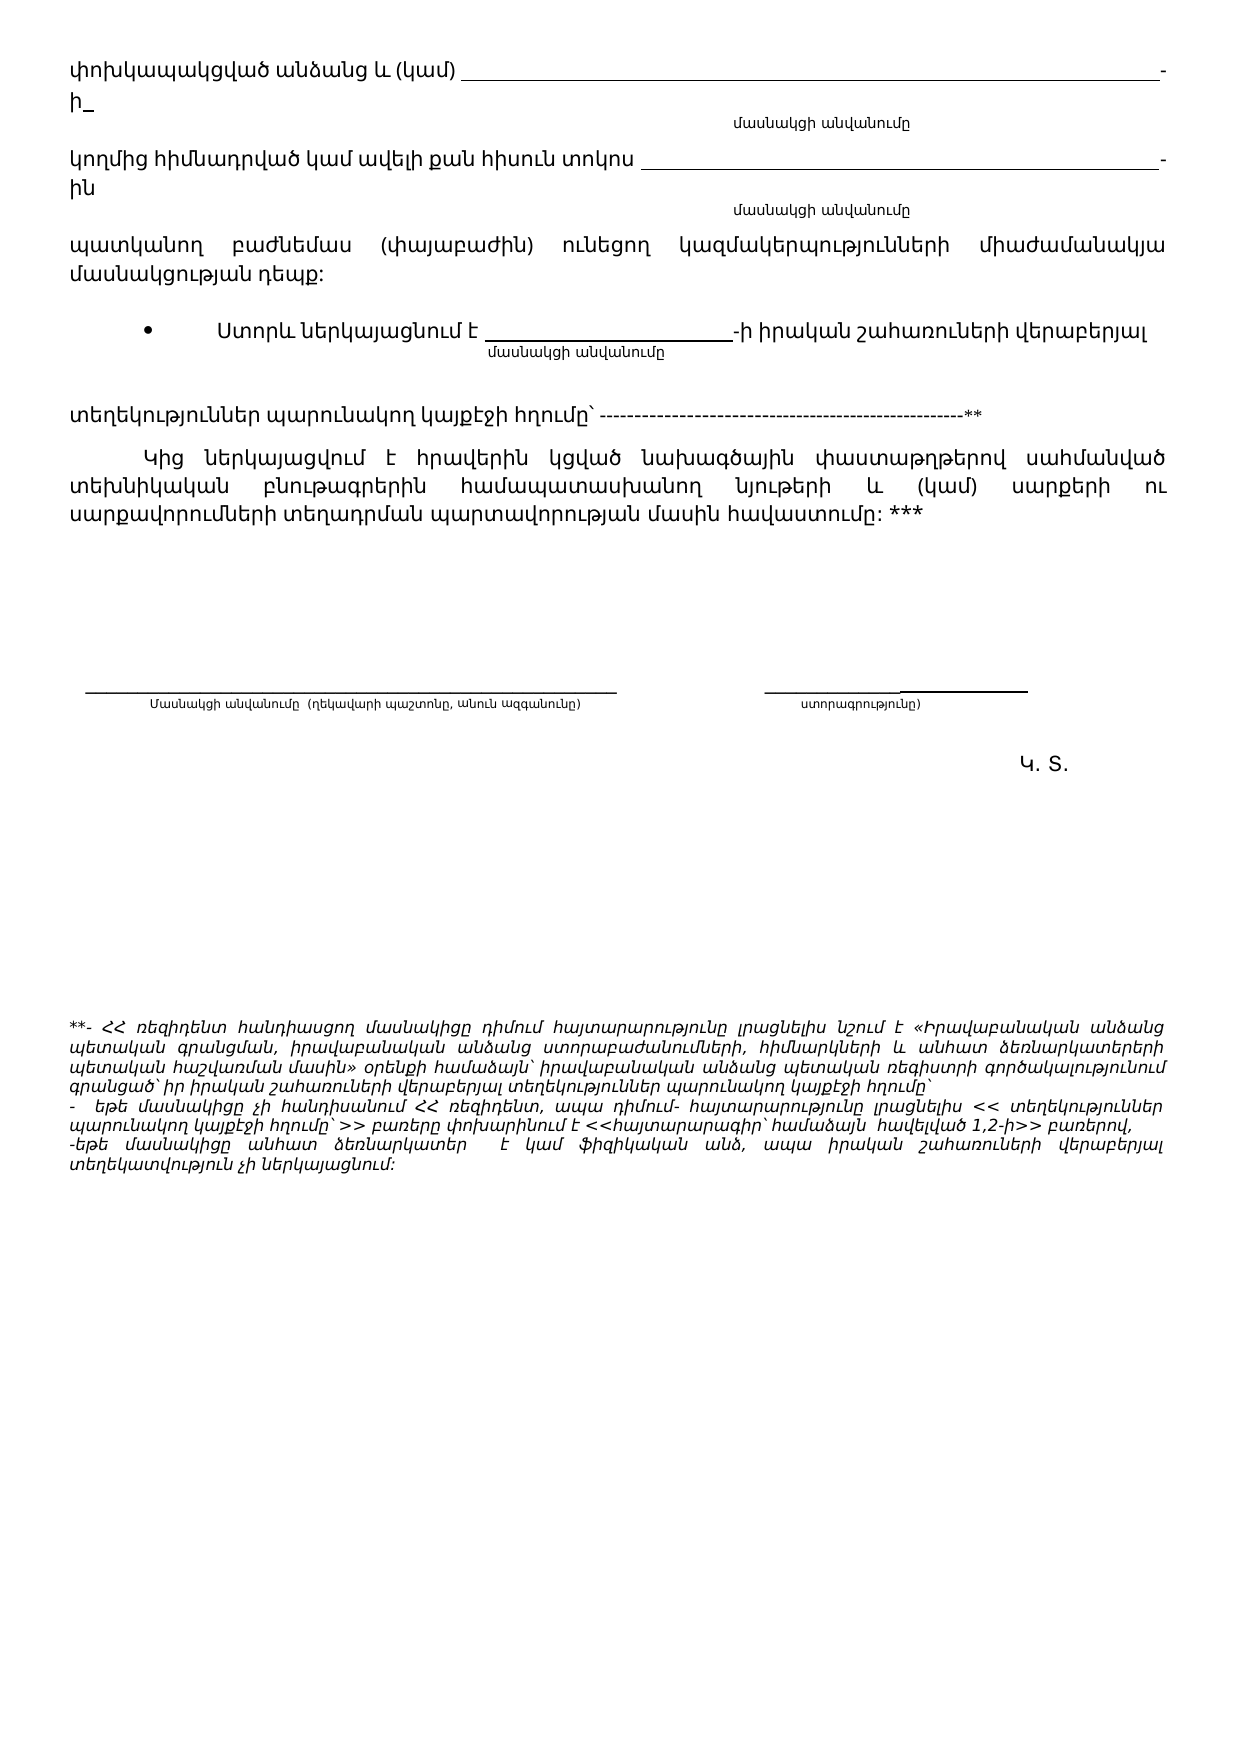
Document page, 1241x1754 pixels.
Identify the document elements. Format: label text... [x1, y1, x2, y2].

text մասնակցի անվանումը [69, 344, 1167, 373]
text մասնակցի անվանումը [69, 115, 1167, 144]
text -եթե մասնակիցը անհատ ձեռնարկատեր է կամ ֆիզիկական անձ, ապա իրական շահառուների վերաբերյալ տեղեկատվություն չի ներկայացնում: [69, 1135, 1167, 1174]
text Կ. Տ. [69, 752, 1167, 776]
list Ստորև ներկայացնում է -ի իրական շահառուների վերաբերյալ [69, 316, 1167, 344]
text ___________________________________________________ _____________ Մասնակցի անվանումը (ղեկավարի պաշտոնը, անուն ազգանունը) ստորագրությունը) [69, 670, 1167, 723]
text - եթե մասնակիցը չի հանդիսանում ՀՀ ռեզիդենտ, ապա դիմում- հայտարարությունը լրացնելիս << տեղեկություններ պարունակող կայքէջի հղումը՝ >> բառերը փոխարինում է <<հայտարարագիր՝ համաձայն հավելված 1,2-ի>> բառերով, [69, 1097, 1167, 1135]
text պատկանող բաժնեմաս (փայաբաժին) ունեցող կազմակերպությունների միաժամանակյա մասնակցության դեպք: [69, 230, 1167, 287]
text Կից ներկայացվում է հրավերին կցված նախագծային փաստաթղթերով սահմանված տեխնիկական բնութագրերին համապատասխանող նյութերի և (կամ) սարքերի ու սարքավորումների տեղադրման պարտավորության մասին հավաստումը: *** [69, 443, 1167, 528]
text տեղեկություններ պարունակող կայքէջի հղումը՝ ----------------------------------------------------** [69, 400, 1167, 428]
text մասնակցի անվանումը [69, 201, 1167, 230]
text **- ՀՀ ռեզիդենտ հանդիասցող մասնակիցը դիմում հայտարարությունը լրացնելիս նշում է «Իրավաբանական անձանց պետական գրանցման, իրավաբանական անձանց ստորաբաժանումների, հիմնարկների և անհատ ձեռնարկատերերի պետական հաշվառման մասին» օրենքի համաձայն՝ իրավաբանական անձանց պետական ռեգիստրի գործակալությունում գրանցած՝ իր իրական շահառուների վերաբերյալ տեղեկություններ պարունակող կայքէջի հղումը՝ [69, 1018, 1167, 1097]
text փոխկապակցված անձանց և (կամ) -ի [69, 56, 1167, 115]
text կողմից հիմնադրված կամ ավելի քան հիսուն տոկոս -ին [69, 144, 1167, 201]
